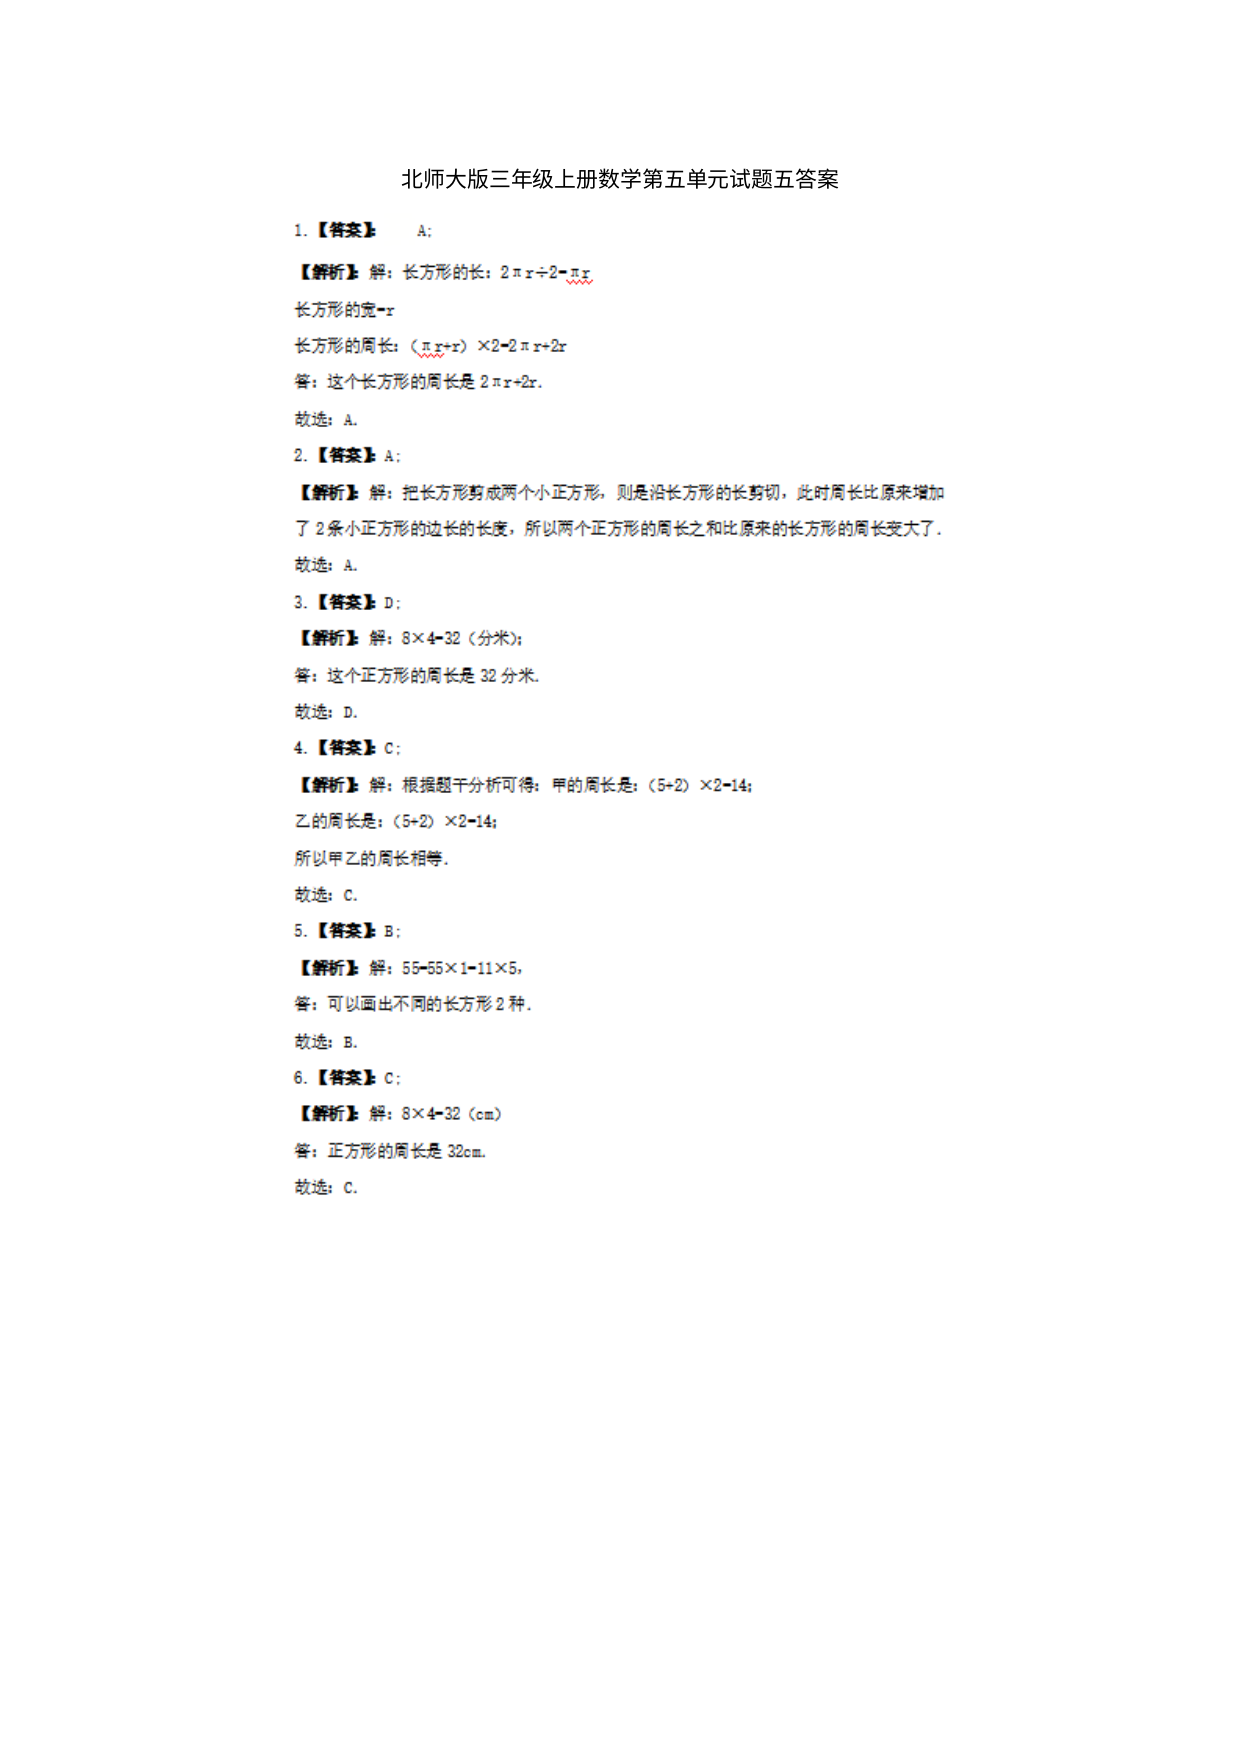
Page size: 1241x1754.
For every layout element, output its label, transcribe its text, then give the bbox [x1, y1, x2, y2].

picture [266, 194, 974, 1198]
text 北师大版三年级上册数学第五单元试题五答案 [187, 162, 1053, 194]
